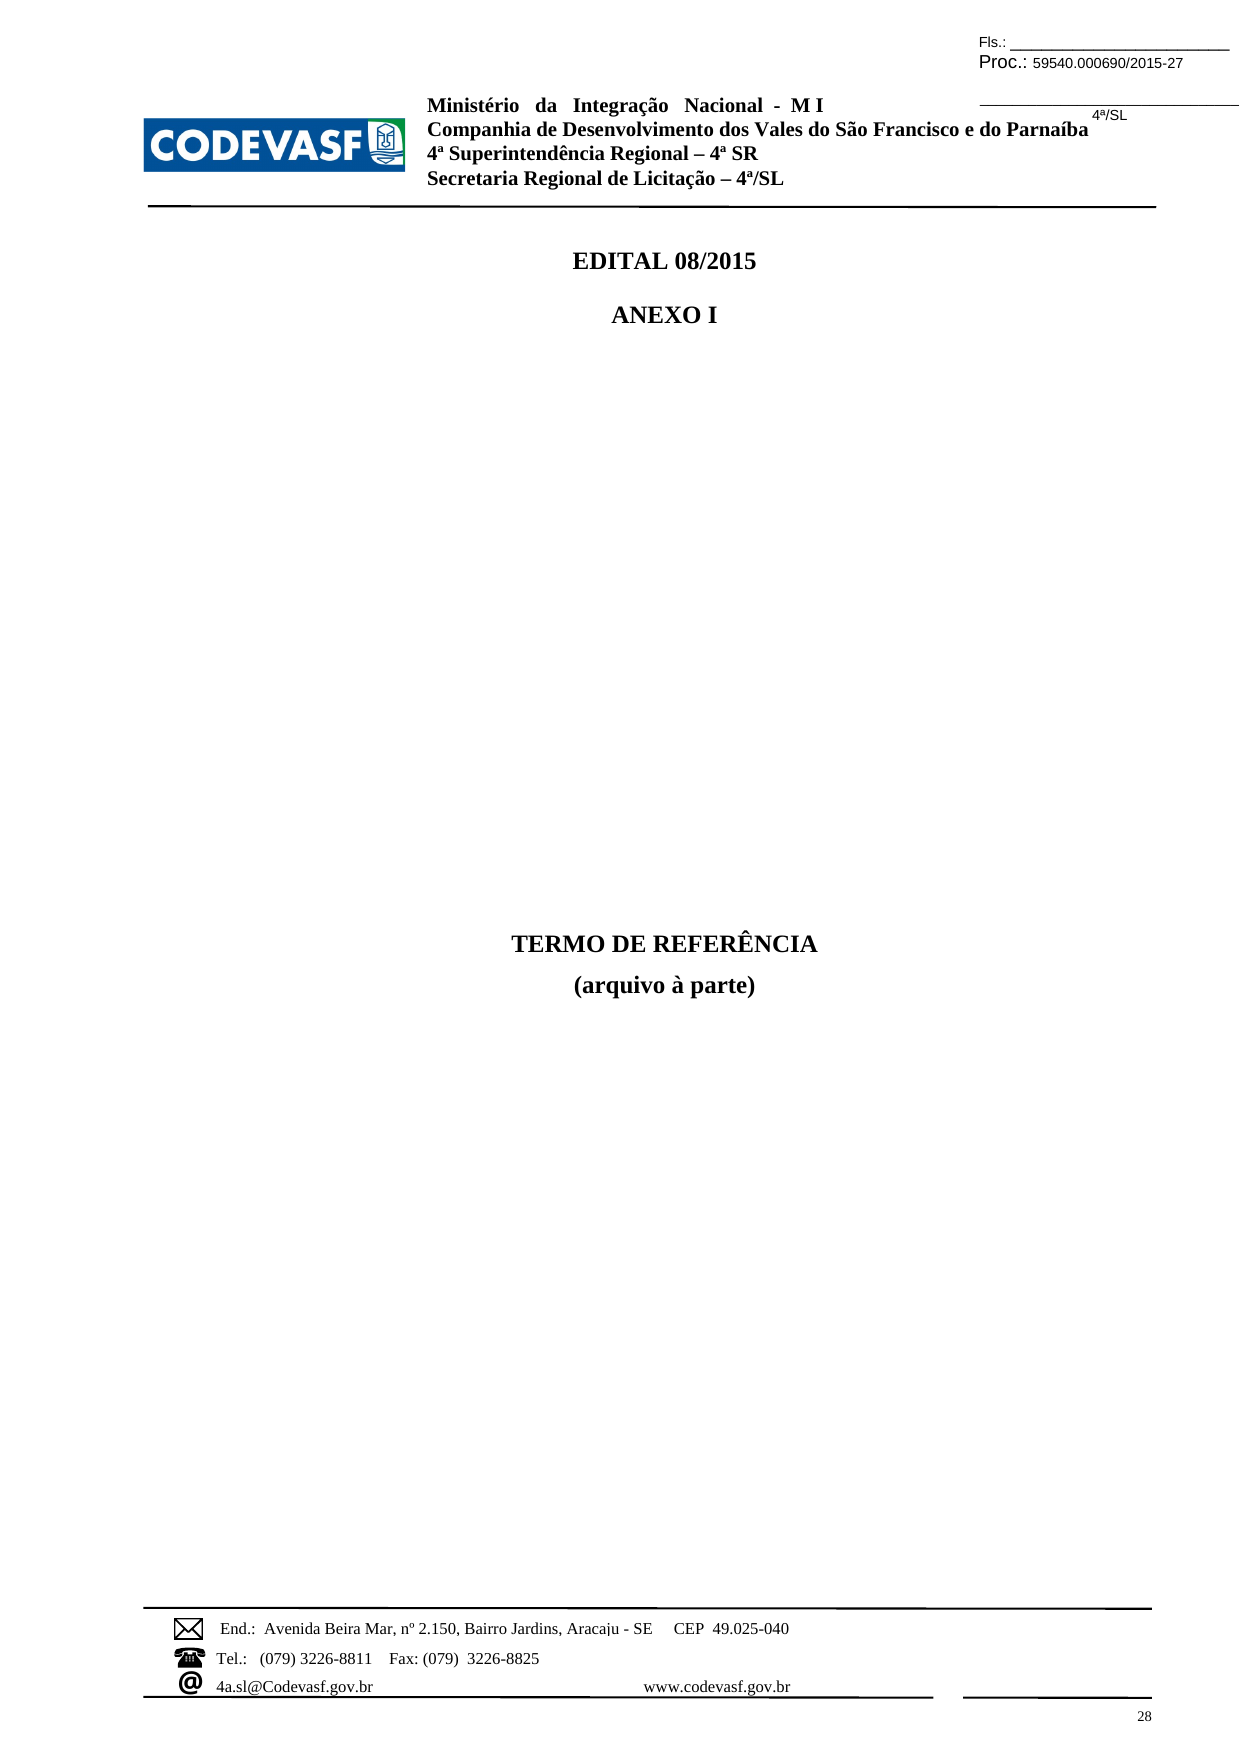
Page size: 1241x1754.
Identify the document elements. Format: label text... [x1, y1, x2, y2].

picture [143, 118, 406, 172]
text TERMO DE REFERÊNCIA [177, 929, 1152, 958]
text ANEXO I [177, 300, 1152, 329]
text EDITAL 08/2015 [177, 246, 1152, 275]
text (arquivo à parte) [177, 970, 1152, 999]
